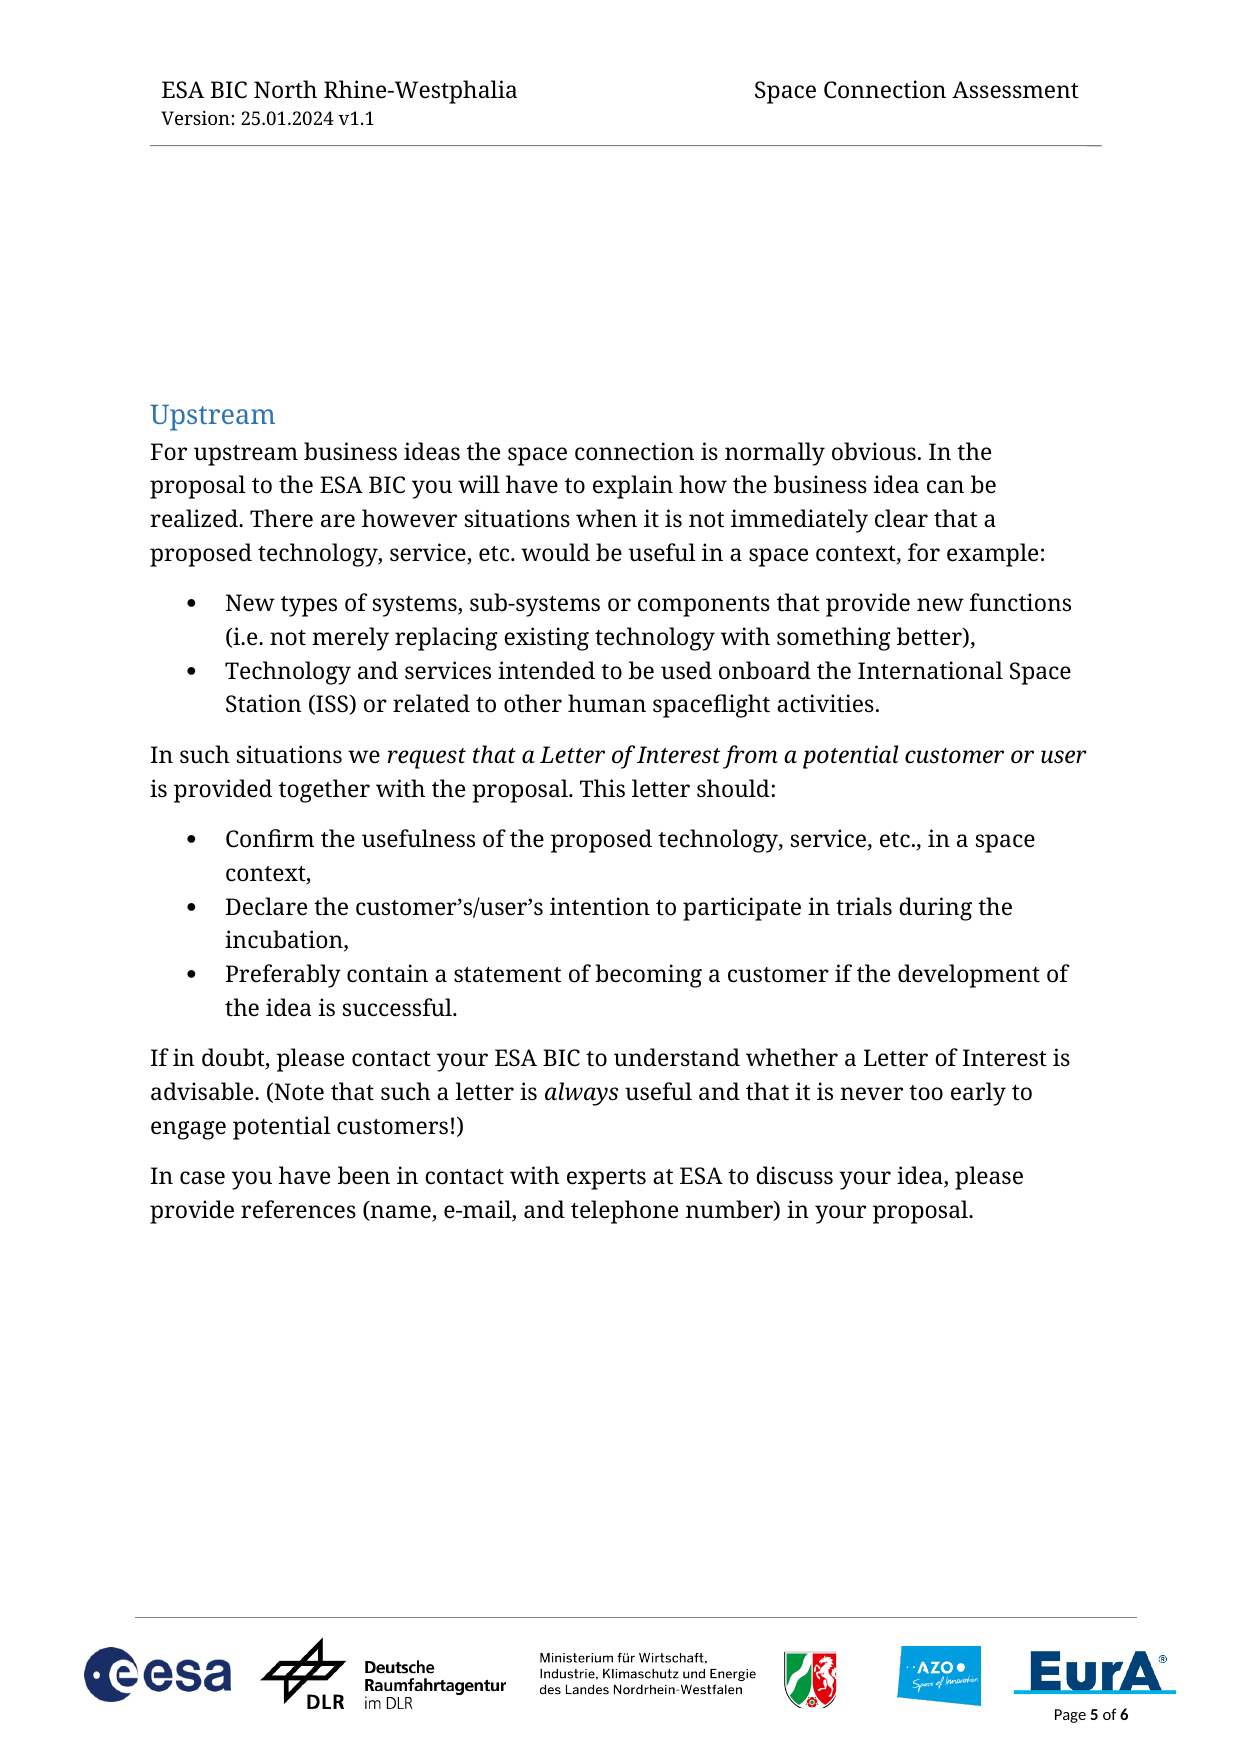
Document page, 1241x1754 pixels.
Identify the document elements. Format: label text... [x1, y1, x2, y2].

picture [958, 1664, 964, 1671]
subtitle Upstream [150, 396, 1090, 432]
text In such situations we request that a Letter of Interest from a potential customer or user is provided together with the proposal. This letter should: [150, 739, 1090, 804]
list Declare the customer’s/user’s intention to participate in trials during the incubation, [187, 890, 1090, 955]
text For upstream business ideas the space connection is normally obvious. In the proposal to the ESA BIC you will have to explain how the business idea can be realized. There are however situations when it is not immediately clear that a proposed technology, service, etc. would be useful in a space context, for example: [150, 435, 1090, 568]
list Technology and services intended to be used onboard the International Space Station (ISS) or related to other human spaceflight activities. [187, 654, 1090, 719]
picture [1012, 1650, 1177, 1695]
picture [897, 1698, 970, 1706]
picture [942, 1663, 952, 1673]
text If in doubt, please contact your ESA BIC to understand whether a Letter of Interest is advisable. (Note that such a letter is always useful and that it is never too early to engage potential customers!) [150, 1042, 1090, 1141]
picture [84, 1647, 231, 1702]
list New types of systems, sub-systems or components that provide new functions (i.e. not merely replacing existing technology with something better), [187, 587, 1090, 652]
picture [539, 1651, 836, 1709]
picture [932, 1666, 939, 1673]
text In case you have been in contact with experts at ESA to discuss your idea, please provide references (name, e-mail, and telephone number) in your proposal. [150, 1160, 1090, 1225]
picture [260, 1637, 506, 1709]
list Confirm the usefulness of the proposed technology, service, etc., in a space context, [187, 823, 1090, 888]
picture [920, 1662, 927, 1671]
list Preferably contain a statement of becoming a customer if the development of the idea is successful. [187, 958, 1090, 1023]
picture [897, 1646, 901, 1688]
